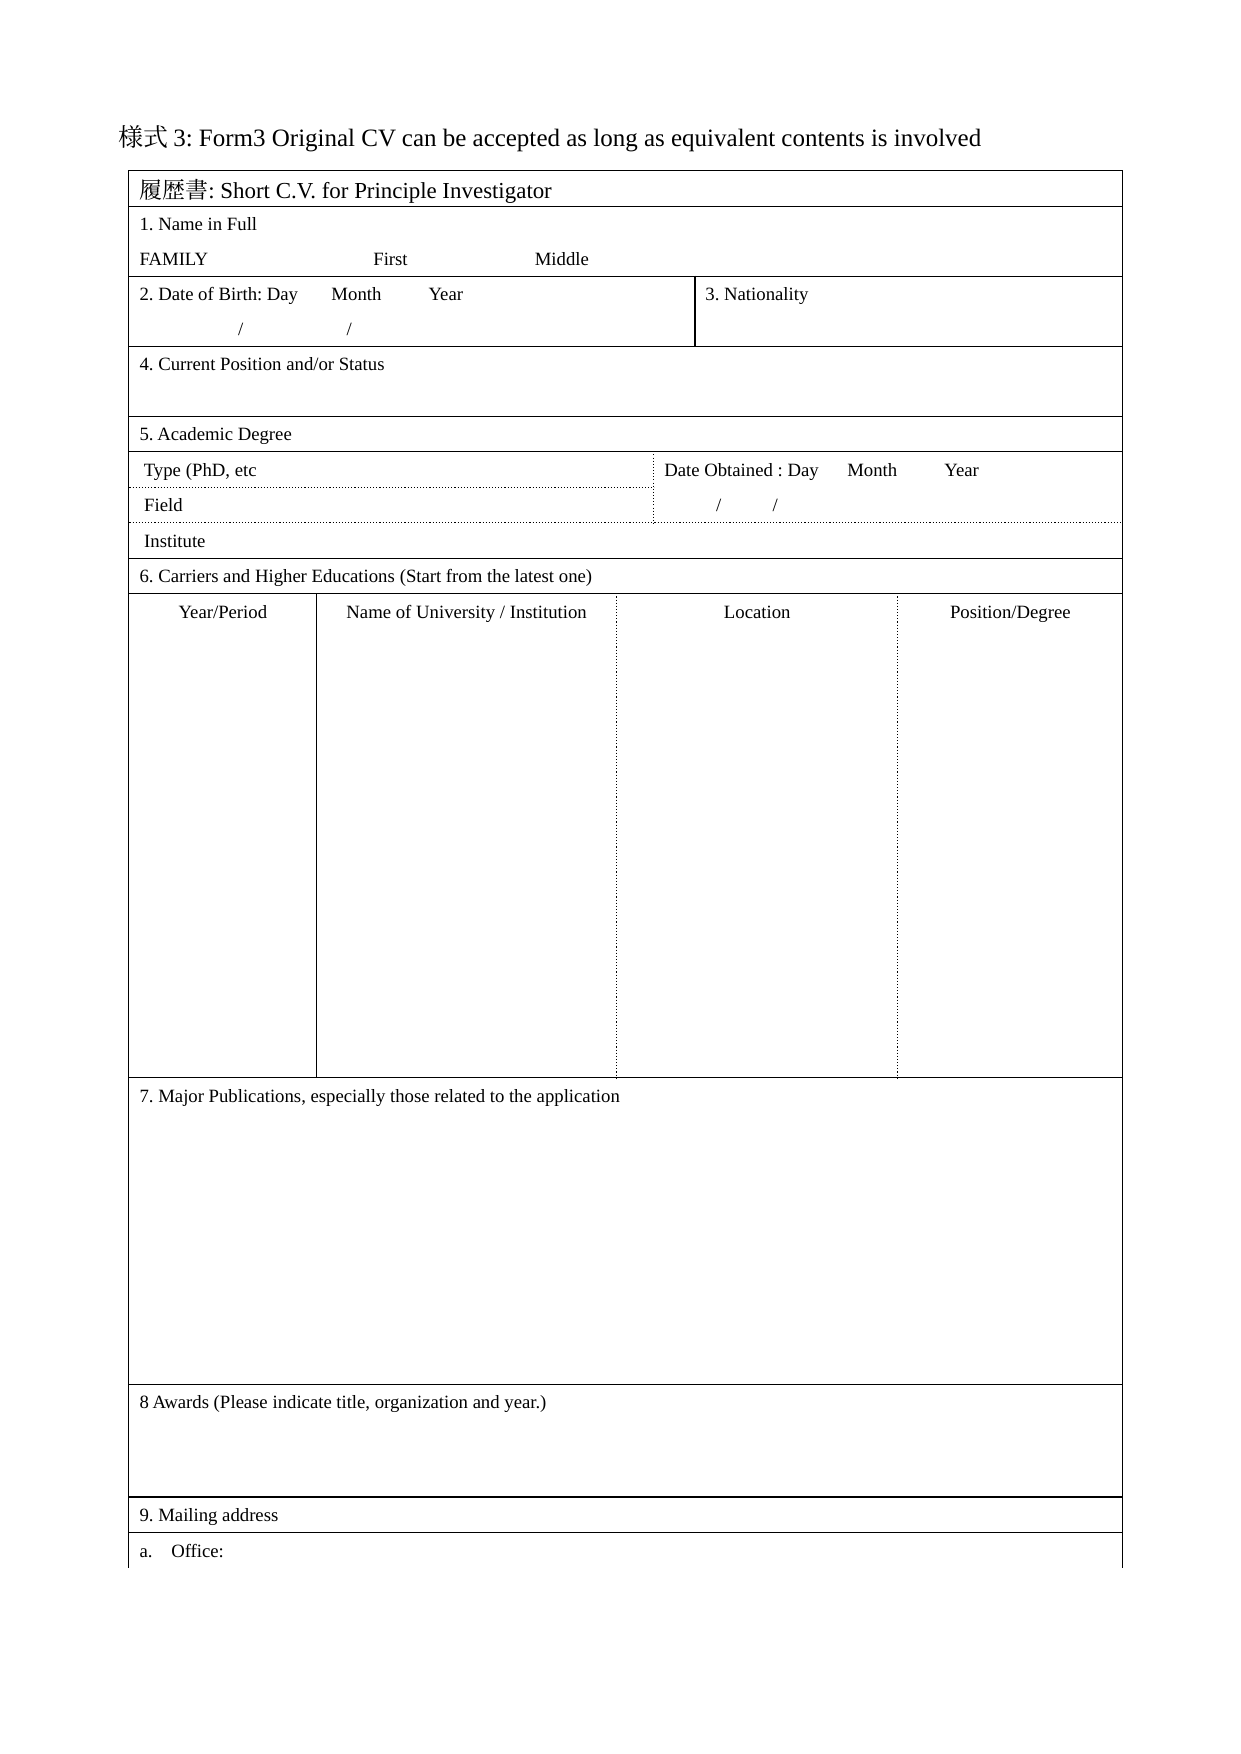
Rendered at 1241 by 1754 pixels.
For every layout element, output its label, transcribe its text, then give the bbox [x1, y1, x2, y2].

table_cell 9. Mailing address [129, 1498, 1122, 1532]
table_cell Year/Period [129, 594, 316, 1077]
table_cell Type (PhD, etc [129, 452, 654, 487]
table_cell 7. Major Publications, especially those related to the application [129, 1078, 1122, 1384]
table_cell 6. Carriers and Higher Educations (Start from the latest one) [129, 559, 1122, 593]
text 様式3: Form3 Original CV can be accepted as long as equivalent contents is involved [118, 101, 1122, 170]
table_cell 2. Date of Birth: Day Month Year / / [129, 277, 694, 346]
table_header 履歴書: Short C.V. for Principle Investigator [129, 171, 1122, 206]
table_cell Location [616, 594, 898, 1077]
table_cell a. Office: [129, 1533, 1122, 1567]
table_cell Name of University / Institution [317, 594, 616, 1077]
table_cell Field [129, 487, 654, 522]
table_cell 1. Name in Full FAMILY First Middle [129, 207, 1122, 276]
table_cell 4. Current Position and/or Status [129, 347, 1122, 416]
table_cell 5. Academic Degree [129, 417, 1122, 451]
table_cell 8 Awards (Please indicate title, organization and year.) [129, 1385, 1122, 1496]
table_cell Institute [129, 522, 1122, 558]
table_cell Date Obtained : Day Month Year / / [654, 452, 1122, 522]
table_cell 3. Nationality [696, 277, 1122, 346]
table_cell Position/Degree [898, 594, 1122, 1077]
